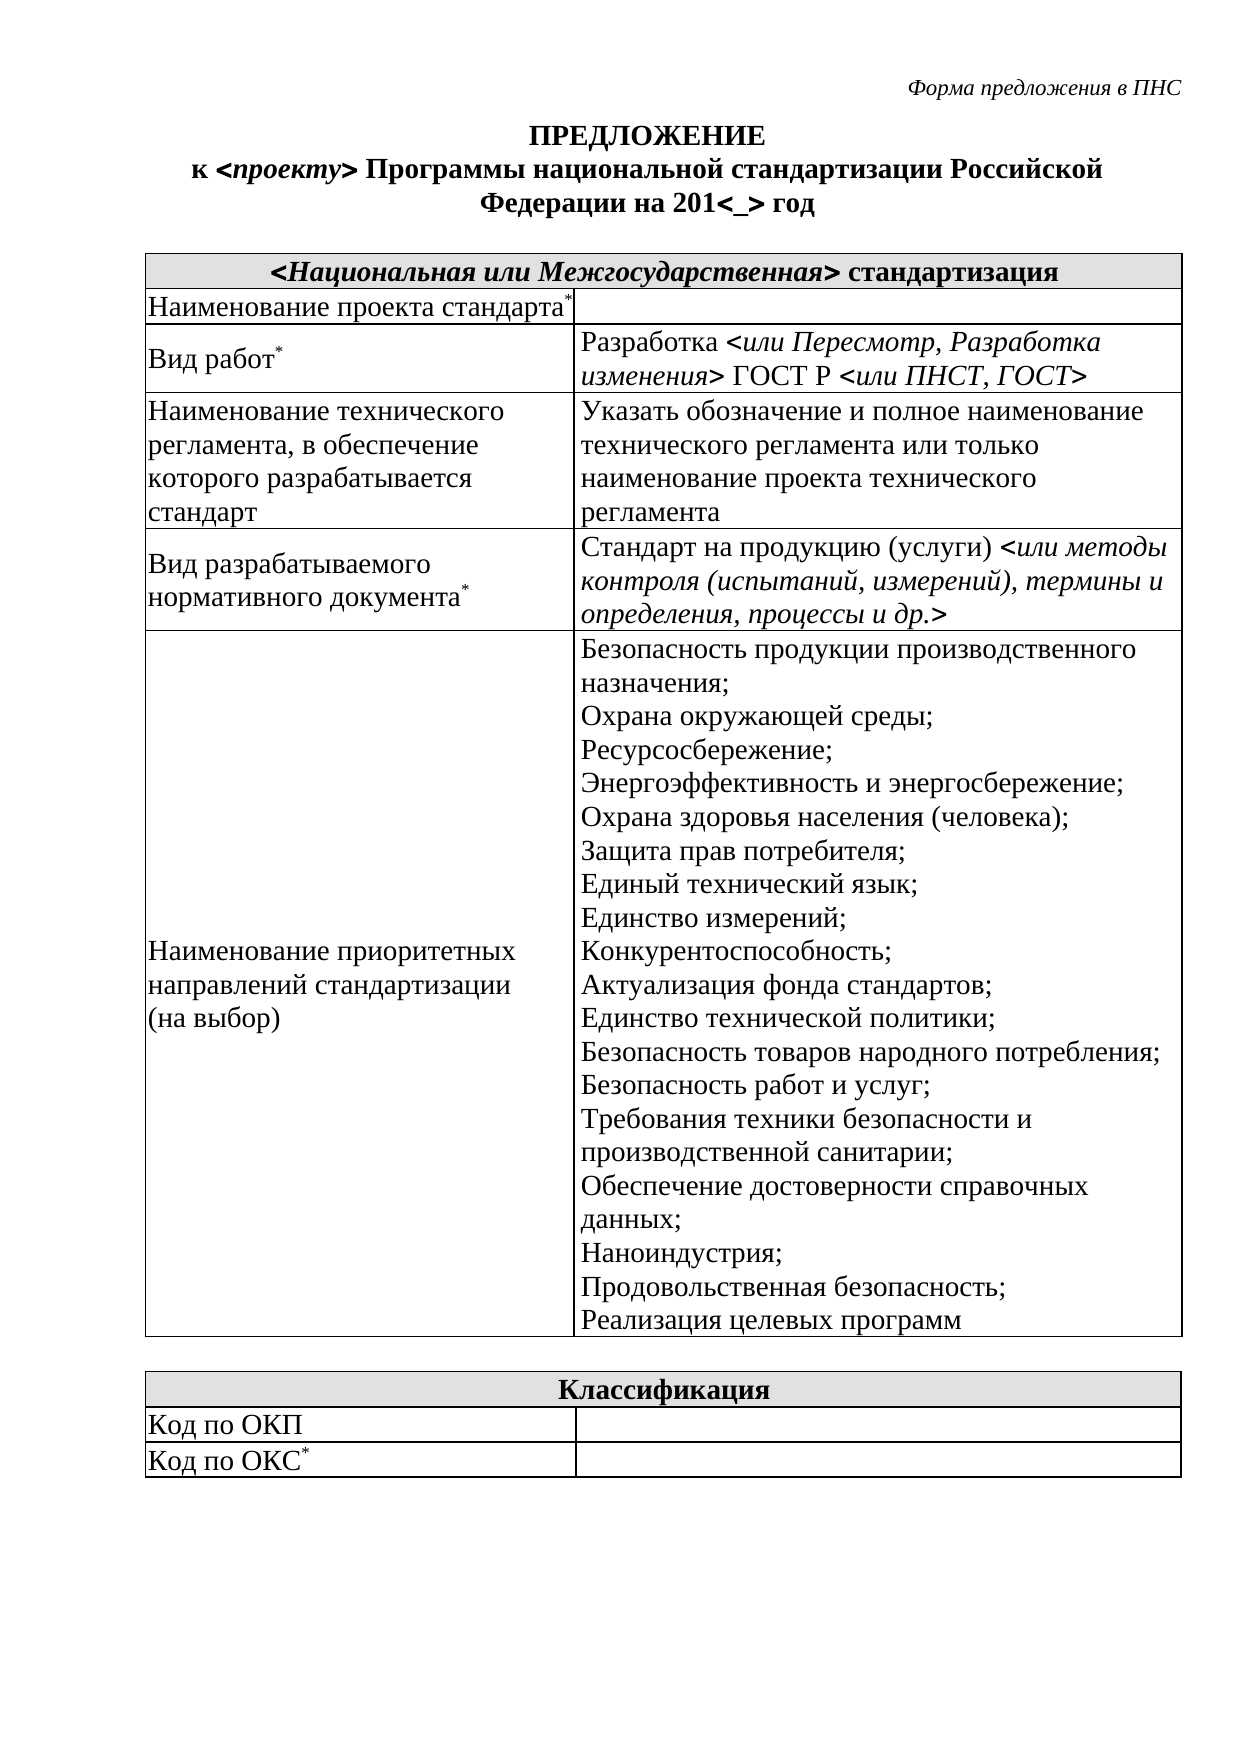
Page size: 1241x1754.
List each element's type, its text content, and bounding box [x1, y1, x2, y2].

table_cell Стандарт на продукцию (услуги) или методы контроля (испытаний, измерений), термины и определения, процессы и др. [575, 529, 1181, 630]
table_cell Наименование приоритетных направлений стандартизации (на выбор) [146, 631, 573, 1336]
table_header Национальная или Межгосударственная стандартизация [146, 254, 1181, 288]
table_header Классификация [146, 1372, 1180, 1406]
table_cell Наименование технического регламента, в обеспечение которого разрабатывается стандарт [146, 393, 573, 527]
table_cell Код по ОКП [146, 1408, 575, 1441]
table_cell [577, 1408, 1180, 1441]
table_cell Вид работ* [146, 325, 573, 392]
table_cell Вид разрабатываемого нормативного документа* [146, 529, 573, 630]
table_cell [577, 1443, 1180, 1476]
table_cell Указать обозначение и полное наименование технического регламента или только наименование проекта технического регламента [575, 393, 1181, 527]
table_cell Наименование проекта стандарта* [146, 289, 573, 323]
table_header ПРЕДЛОЖЕНИЕ к проекту Программы национальной стандартизации Российской Федерации на 201_ год [145, 118, 1149, 219]
table_cell Код по ОКС* [146, 1443, 575, 1476]
table_cell Безопасность продукции производственного назначения; Охрана окружающей среды; Ресурсосбережение; Энергоэффективность и энергосбережение; Охрана здоровья населения (человека); Защита прав потребителя; Единый технический язык; Единство измерений; Конкурентоспособность; Актуализация фонда стандартов; Единство технической политики; Безопасность товаров народного потребления; Безопасность работ и услуг; Требования техники безопасности и производственной санитарии; Обеспечение достоверности справочных данных; Наноиндустрия; Продовольственная безопасность; Реализация целевых программ [575, 631, 1181, 1336]
table_cell Разработка или Пересмотр, Разработка изменения ГОСТ Р или ПНСТ, ГОСТ [575, 325, 1181, 392]
table_cell [575, 289, 1181, 323]
